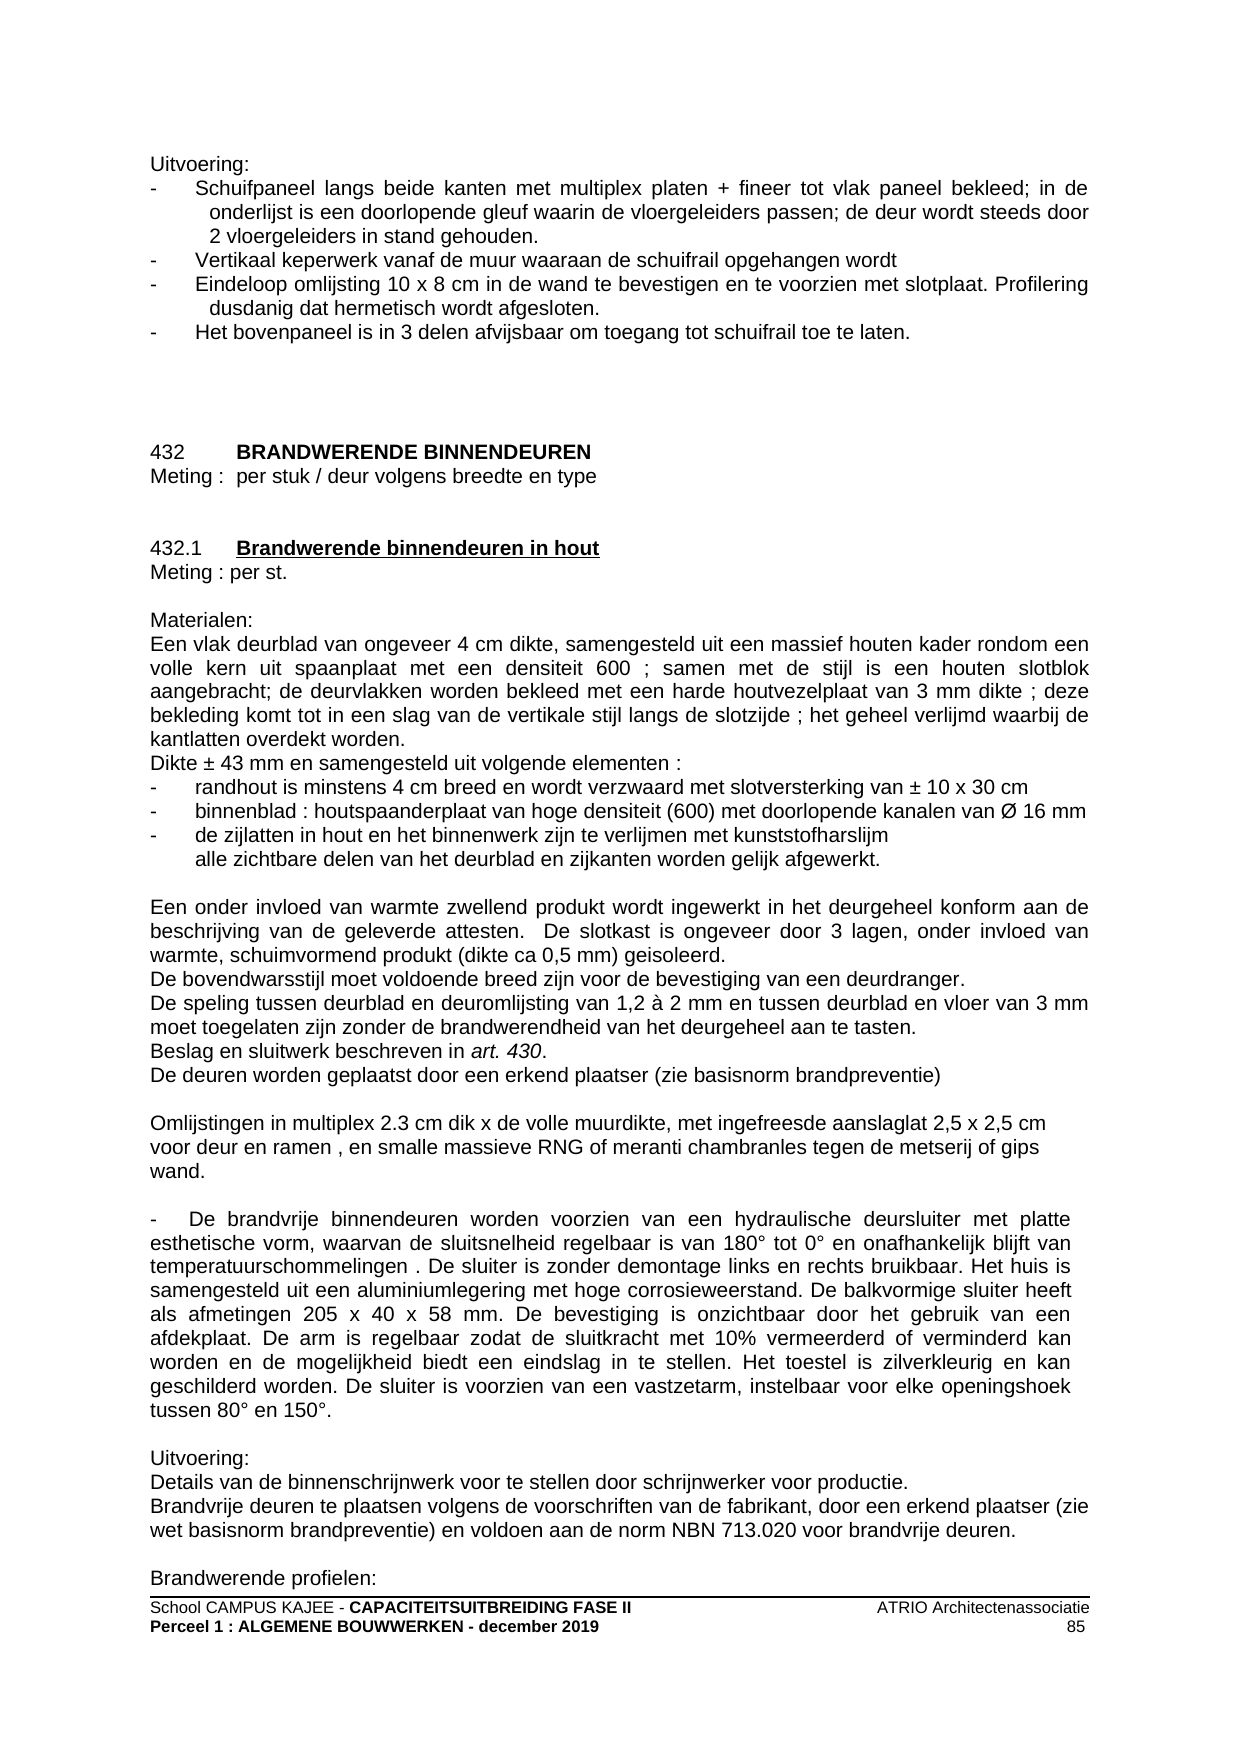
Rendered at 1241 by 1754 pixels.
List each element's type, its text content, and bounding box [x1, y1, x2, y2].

text - randhout is minstens 4 cm breed en wordt verzwaard met slotversterking van ± 10 x 30 cm [150, 775, 1090, 799]
text alle zichtbare delen van het deurblad en zijkanten worden gelijk afgewerkt. [150, 847, 1090, 871]
text voor deur en ramen , en smalle massieve RNG of meranti chambranles tegen de metserij of gips [150, 1134, 1090, 1158]
subtitle 432 BRANDWERENDE BINNENDEUREN [150, 440, 1090, 464]
text Meting : per st. [150, 559, 1090, 583]
text De deuren worden geplaatst door een erkend plaatser (zie basisnorm brandpreventie) [150, 1063, 1090, 1087]
text wand. [150, 1158, 1090, 1182]
text - Het bovenpaneel is in 3 delen afvijsbaar om toegang tot schuifrail toe te laten. [150, 320, 1090, 344]
text Brandvrije deuren te plaatsen volgens de voorschriften van de fabrikant, door een erkend plaatser (zie wet basisnorm brandpreventie) en voldoen aan de norm NBN 713.020 voor brandvrije deuren. [150, 1494, 1090, 1542]
text Omlijstingen in multiplex 2.3 cm dik x de volle muurdikte, met ingefreesde aanslaglat 2,5 x 2,5 cm [150, 1111, 1090, 1134]
text - binnenblad : houtspaanderplaat van hoge densiteit (600) met doorlopende kanalen van Ø 16 mm [150, 799, 1090, 823]
text Een vlak deurblad van ongeveer 4 cm dikte, samengesteld uit een massief houten kader rondom een volle kern uit spaanplaat met een densiteit 600 ; samen met de stijl is een houten slotblok aangebracht; de deurvlakken worden bekleed met een harde houtvezelplaat van 3 mm dikte ; deze bekleding komt tot in een slag van de vertikale stijl langs de slotzijde ; het geheel verlijmd waarbij de kantlatten overdekt worden. [150, 631, 1090, 751]
text - de zijlatten in hout en het binnenwerk zijn te verlijmen met kunststofharslijm [150, 823, 1090, 847]
text De bovendwarsstijl moet voldoende breed zijn voor de bevestiging van een deurdranger. [150, 967, 1090, 991]
text Uitvoering: [150, 1446, 1090, 1470]
text - Eindeloop omlijsting 10 x 8 cm in de wand te bevestigen en te voorzien met slotplaat. Profilering dusdanig dat hermetisch wordt afgesloten. [150, 272, 1090, 320]
text Dikte ± 43 mm en samengesteld uit volgende elementen : [150, 751, 1090, 775]
text - Vertikaal keperwerk vanaf de muur waaraan de schuifrail opgehangen wordt [150, 248, 1090, 272]
text Beslag en sluitwerk beschreven in art. 430. [150, 1039, 1090, 1063]
text Details van de binnenschrijnwerk voor te stellen door schrijnwerker voor productie. [150, 1470, 1090, 1494]
text De speling tussen deurblad en deuromlijsting van 1,2 à 2 mm en tussen deurblad en vloer van 3 mm moet toegelaten zijn zonder de brandwerendheid van het deurgeheel aan te tasten. [150, 991, 1090, 1039]
text Uitvoering: [150, 152, 1090, 176]
text - De brandvrije binnendeuren worden voorzien van een hydraulische deursluiter met platte esthetische vorm, waarvan de sluitsnelheid regelbaar is van 180° tot 0° en onafhankelijk blijft van temperatuurschommelingen . De sluiter is zonder demontage links en rechts bruikbaar. Het huis is samengesteld uit een aluminiumlegering met hoge corrosieweerstand. De balkvormige sluiter heeft als afmetingen 205 x 40 x 58 mm. De bevestiging is onzichtbaar door het gebruik van een afdekplaat. De arm is regelbaar zodat de sluitkracht met 10% vermeerderd of verminderd kan worden en de mogelijkheid biedt een eindslag in te stellen. Het toestel is zilverkleurig en kan geschilderd worden. De sluiter is voorzien van een vastzetarm, instelbaar voor elke openingshoek tussen 80° en 150°. [150, 1206, 1072, 1422]
text - Schuifpaneel langs beide kanten met multiplex platen + fineer tot vlak paneel bekleed; in de onderlijst is een doorlopende gleuf waarin de vloergeleiders passen; de deur wordt steeds door 2 vloergeleiders in stand gehouden. [150, 176, 1090, 248]
text Brandwerende profielen: [150, 1566, 1090, 1590]
text Een onder invloed van warmte zwellend produkt wordt ingewerkt in het deurgeheel konform aan de beschrijving van de geleverde attesten. De slotkast is ongeveer door 3 lagen, onder invloed van warmte, schuimvormend produkt (dikte ca 0,5 mm) geisoleerd. [150, 895, 1090, 967]
text Meting : per stuk / deur volgens breedte en type [150, 464, 1090, 488]
text Materialen: [150, 607, 1090, 631]
subtitle 432.1 Brandwerende binnendeuren in hout [150, 536, 1090, 559]
